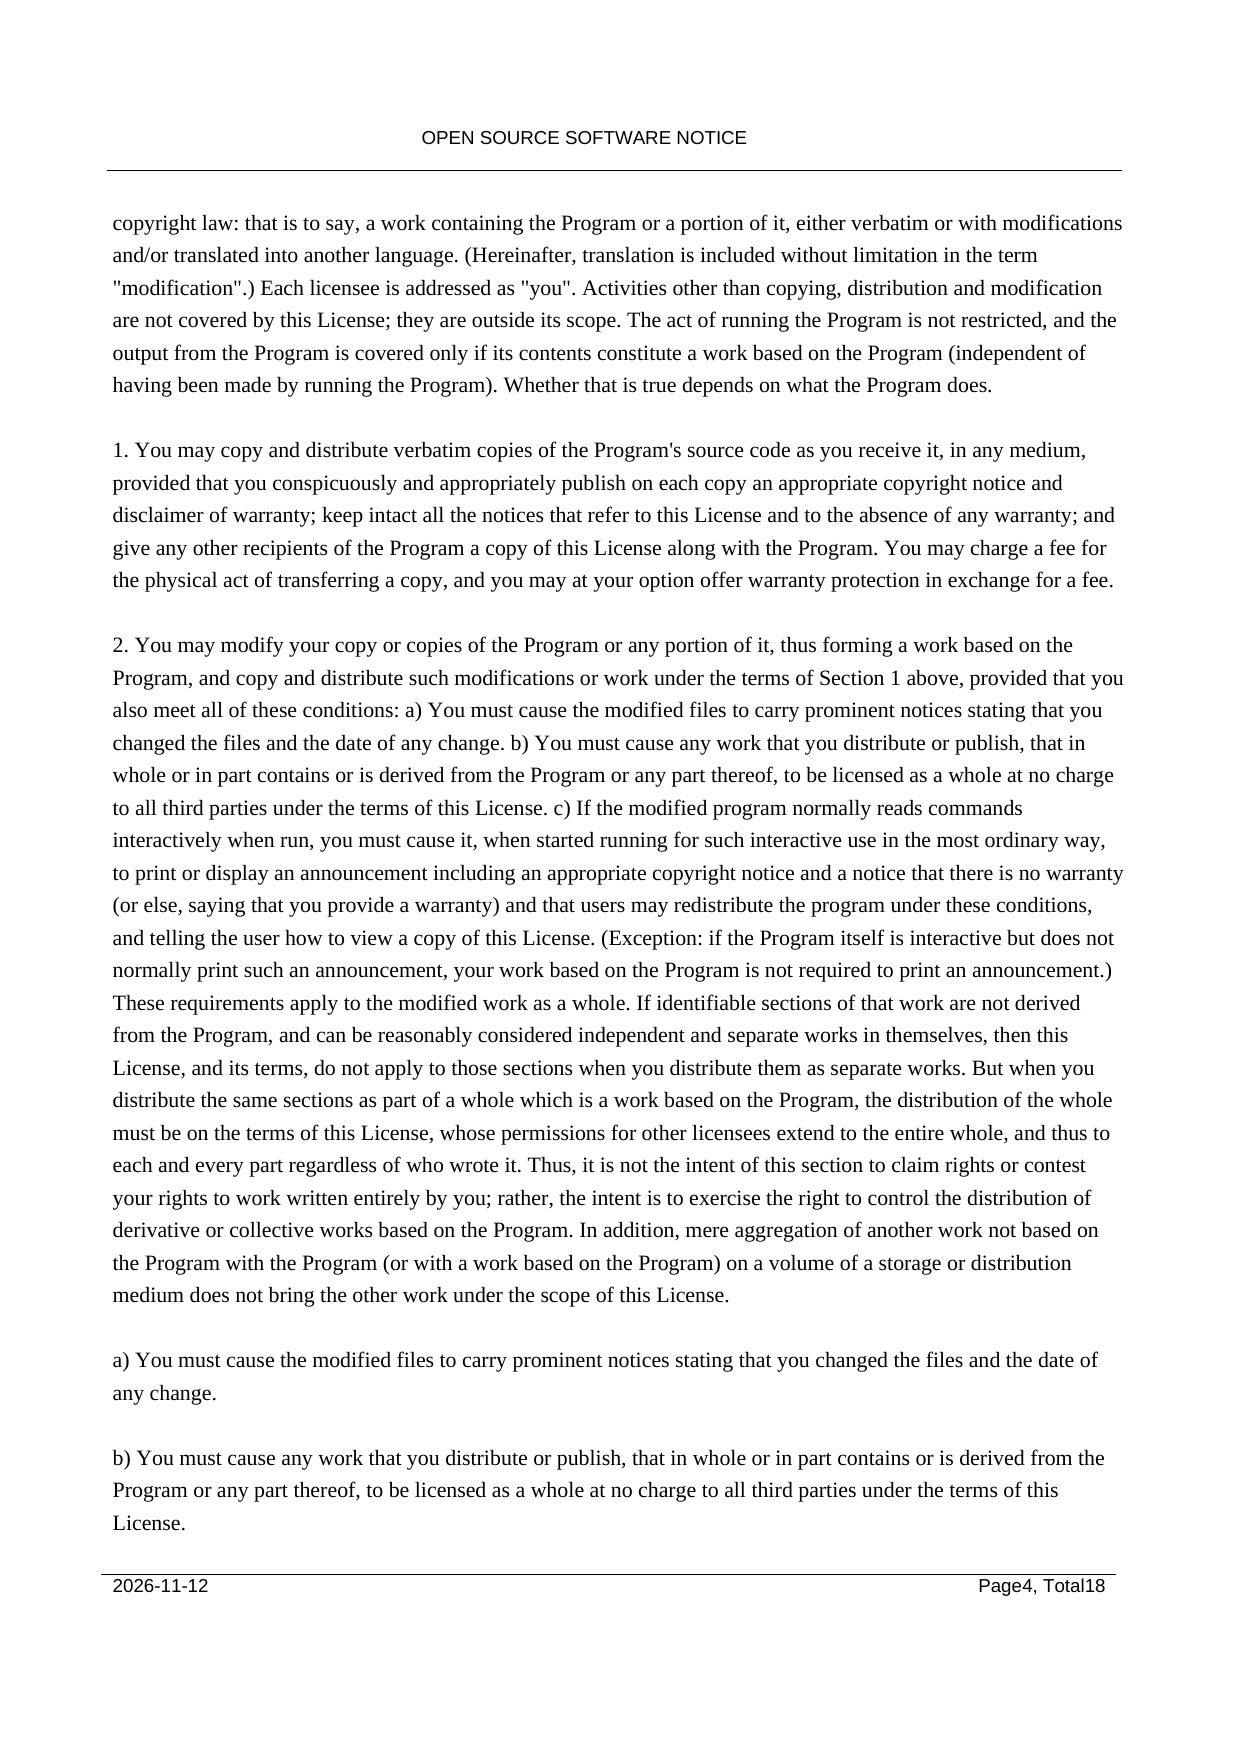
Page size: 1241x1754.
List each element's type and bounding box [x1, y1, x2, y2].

text [112, 206, 1128, 1539]
